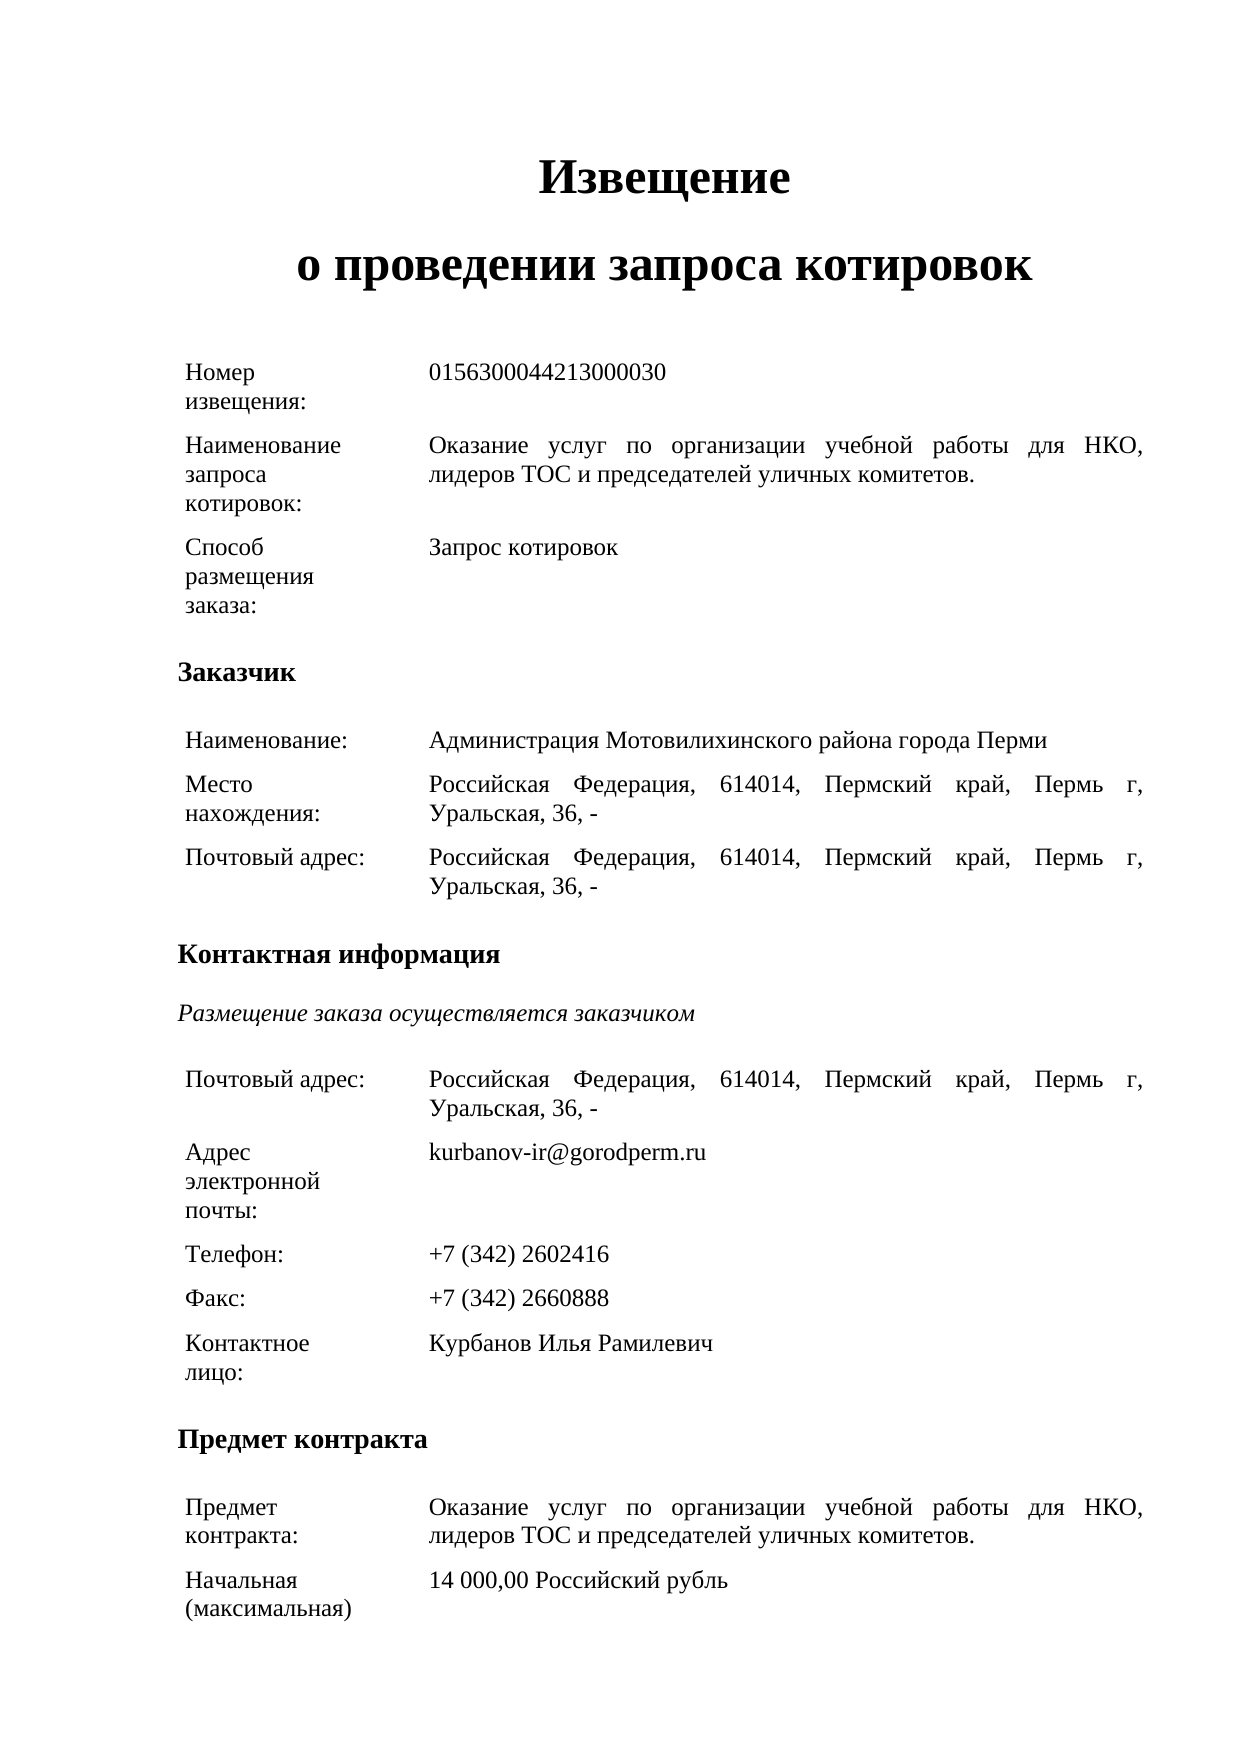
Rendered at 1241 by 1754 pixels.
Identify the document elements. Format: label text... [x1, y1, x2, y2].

table_header Предмет контракта: [177, 1484, 421, 1557]
table_cell Способ размещения заказа: [177, 524, 421, 626]
table_header Российская Федерация, 614014, Пермский край, Пермь г, Уральская, 36, - [421, 1056, 1152, 1129]
table_cell kurbanov-ir@gorodperm.ru [421, 1129, 1152, 1231]
table_header Номер извещения: [177, 349, 421, 422]
table_cell Адрес электронной почты: [177, 1129, 421, 1231]
table_header Почтовый адрес: [177, 1056, 421, 1129]
text Извещение [177, 147, 1152, 205]
text Размещение заказа осуществляется заказчиком [177, 998, 1152, 1027]
table_cell Запрос котировок [421, 524, 1152, 626]
table_cell Почтовый адрес: [177, 835, 421, 908]
table_cell Контактное лицо: [177, 1320, 421, 1393]
table_header Оказание услуг по организации учебной работы для НКО, лидеров ТОС и председателей уличных комитетов. [421, 1484, 1152, 1557]
table_header Администрация Мотовилихинского района города Перми [421, 717, 1152, 761]
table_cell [421, 1557, 1152, 1630]
table_cell Факс: [177, 1276, 421, 1320]
table_cell Российская Федерация, 614014, Пермский край, Пермь г, Уральская, 36, - [421, 761, 1152, 834]
table_cell Наименование запроса котировок: [177, 423, 421, 524]
table_cell +7 (342) 2602416 [421, 1231, 1152, 1276]
table_header Наименование: [177, 717, 421, 761]
text Заказчик [177, 655, 1152, 688]
text Предмет контракта [177, 1422, 1152, 1455]
table_cell Место нахождения: [177, 761, 421, 834]
table_cell +7 (342) 2660888 [421, 1276, 1152, 1320]
table_cell Оказание услуг по организации учебной работы для НКО, лидеров ТОС и председателей уличных комитетов. [421, 423, 1152, 524]
text о проведении запроса котировок [177, 234, 1152, 291]
table_header 0156300044213000030 [421, 349, 1152, 422]
text Контактная информация [177, 937, 1152, 969]
table_cell Телефон: [177, 1231, 421, 1276]
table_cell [177, 1557, 421, 1630]
table_cell Курбанов Илья Рамилевич [421, 1320, 1152, 1393]
table_cell Российская Федерация, 614014, Пермский край, Пермь г, Уральская, 36, - [421, 835, 1152, 908]
